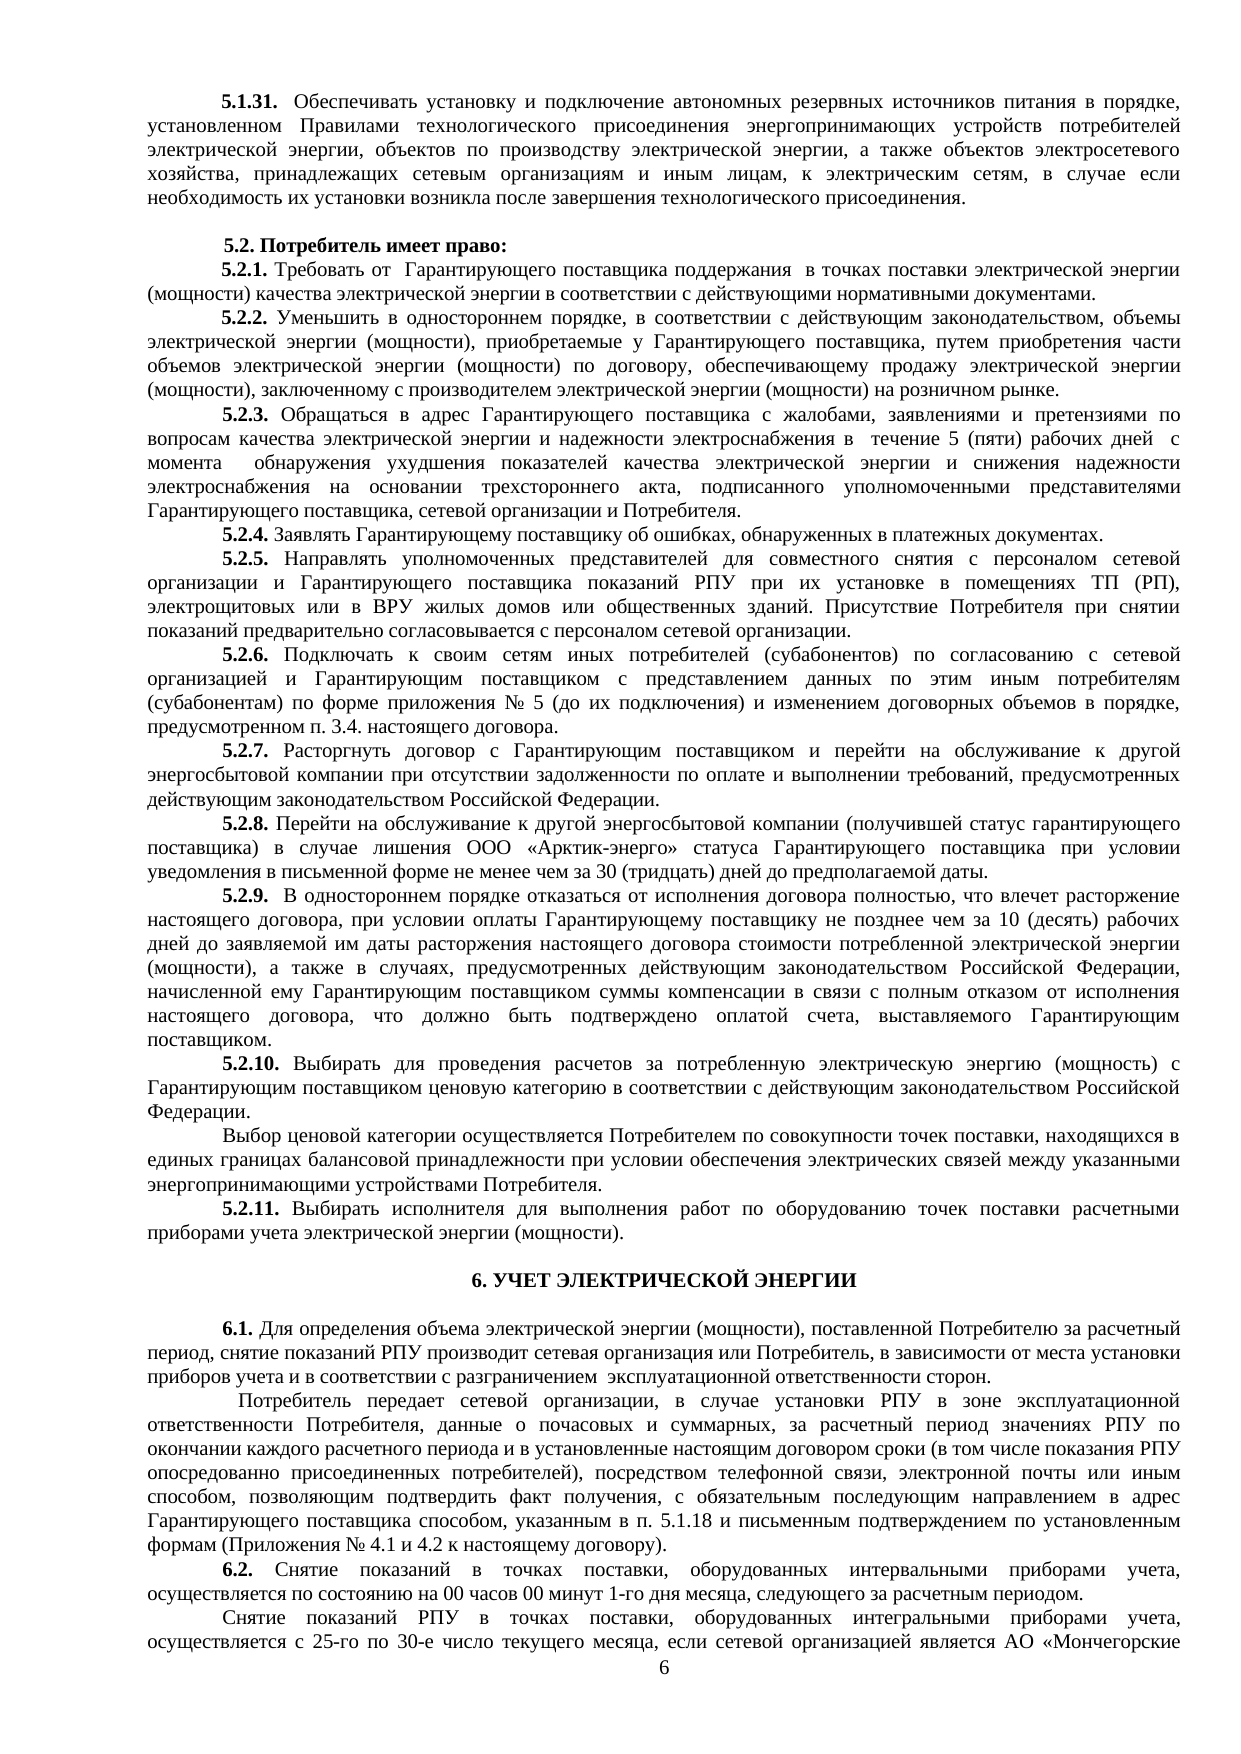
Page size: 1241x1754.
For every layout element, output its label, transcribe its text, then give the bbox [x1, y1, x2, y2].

text 5.2.11. Выбирать исполнителя для выполнения работ по оборудованию точек поставки расчетными приборами учета электрической энергии (мощности). [147, 1196, 1181, 1244]
text 6.2. Снятие показаний в точках поставки, оборудованных интервальными приборами учета, осуществляется по состоянию на 00 часов 00 минут 1-го дня месяца, следующего за расчетным периодом. [147, 1556, 1181, 1604]
text 5.2.6. Подключать к своим сетям иных потребителей (субабонентов) по согласованию с сетевой организацией и Гарантирующим поставщиком с представлением данных по этим иным потребителям (субабонентам) по форме приложения № 5 (до их подключения) и изменением договорных объемов в порядке, предусмотренном п. 3.4. настоящего договора. [147, 642, 1181, 738]
text 5.2.2. Уменьшить в одностороннем порядке, в соответствии с действующим законодательством, объемы электрической энергии (мощности), приобретаемые у Гарантирующего поставщика, путем приобретения части объемов электрической энергии (мощности) по договору, обеспечивающему продажу электрической энергии (мощности), заключенному с производителем электрической энергии (мощности) на розничном рынке. [147, 305, 1181, 401]
text 5.2.5. Направлять уполномоченных представителей для совместного снятия с персоналом сетевой организации и Гарантирующего поставщика показаний РПУ при их установке в помещениях ТП (РП), электрощитовых или в ВРУ жилых домов или общественных зданий. Присутствие Потребителя при снятии показаний предварительно согласовывается с персоналом сетевой организации. [147, 546, 1181, 642]
text 5.2.8. Перейти на обслуживание к другой энергосбытовой компании (получившей статус гарантирующего поставщика) в случае лишения ООО «Арктик-энерго» статуса Гарантирующего поставщика при условии уведомления в письменной форме не менее чем за 30 (тридцать) дней до предполагаемой даты. [147, 811, 1181, 883]
text 5.2.3. Обращаться в адрес Гарантирующего поставщика с жалобами, заявлениями и претензиями по вопросам качества электрической энергии и надежности электроснабжения в течение 5 (пяти) рабочих дней с момента обнаружения ухудшения показателей качества электрической энергии и снижения надежности электроснабжения на основании трехстороннего акта, подписанного уполномоченными представителями Гарантирующего поставщика, сетевой организации и Потребителя. [147, 401, 1181, 522]
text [147, 1604, 1181, 1653]
text 5.2. Потребитель имеет право: [147, 233, 1181, 257]
text 5.2.1. Требовать от Гарантирующего поставщика поддержания в точках поставки электрической энергии (мощности) качества электрической энергии в соответствии с действующими нормативными документами. [147, 257, 1181, 305]
text 5.2.4. Заявлять Гарантирующему поставщику об ошибках, обнаруженных в платежных документах. [147, 522, 1181, 546]
text Потребитель передает сетевой организации, в случае установки РПУ в зоне эксплуатационной ответственности Потребителя, данные о почасовых и суммарных, за расчетный период значениях РПУ по окончании каждого расчетного периода и в установленные настоящим договором сроки (в том числе показания РПУ опосредованно присоединенных потребителей), посредством телефонной связи, электронной почты или иным способом, позволяющим подтвердить факт получения, с обязательным последующим направлением в адрес Гарантирующего поставщика способом, указанным в п. 5.1.18 и письменным подтверждением по установленным формам (Приложения № 4.1 и 4.2 к настоящему договору). [147, 1388, 1181, 1556]
text 6. УЧЕТ ЭЛЕКТРИЧЕСКОЙ ЭНЕРГИИ [147, 1268, 1181, 1292]
text 6.1. Для определения объема электрической энергии (мощности), поставленной Потребителю за расчетный период, снятие показаний РПУ производит сетевая организация или Потребитель, в зависимости от места установки приборов учета и в соответствии с разграничением эксплуатационной ответственности сторон. [147, 1316, 1181, 1388]
text 5.2.9. В одностороннем порядке отказаться от исполнения договора полностью, что влечет расторжение настоящего договора, при условии оплаты Гарантирующему поставщику не позднее чем за 10 (десять) рабочих дней до заявляемой им даты расторжения настоящего договора стоимости потребленной электрической энергии (мощности), а также в случаях, предусмотренных действующим законодательством Российской Федерации, начисленной ему Гарантирующим поставщиком суммы компенсации в связи с полным отказом от исполнения настоящего договора, что должно быть подтверждено оплатой счета, выставляемого Гарантирующим поставщиком. [147, 883, 1181, 1051]
text 5.2.7. Расторгнуть договор с Гарантирующим поставщиком и перейти на обслуживание к другой энергосбытовой компании при отсутствии задолженности по оплате и выполнении требований, предусмотренных действующим законодательством Российской Федерации. [147, 738, 1181, 811]
text 5.2.10. Выбирать для проведения расчетов за потребленную электрическую энергию (мощность) с Гарантирующим поставщиком ценовую категорию в соответствии с действующим законодательством Российской Федерации. [147, 1051, 1181, 1123]
text Выбор ценовой категории осуществляется Потребителем по совокупности точек поставки, находящихся в единых границах балансовой принадлежности при условии обеспечения электрических связей между указанными энергопринимающими устройствами Потребителя. [147, 1123, 1181, 1196]
text 5.1.31. Обеспечивать установку и подключение автономных резервных источников питания в порядке, установленном Правилами технологического присоединения энергопринимающих устройств потребителей электрической энергии, объектов по производству электрической энергии, а также объектов электросетевого хозяйства, принадлежащих сетевым организациям и иным лицам, к электрическим сетям, в случае если необходимость их установки возникла после завершения технологического присоединения. [147, 89, 1181, 209]
